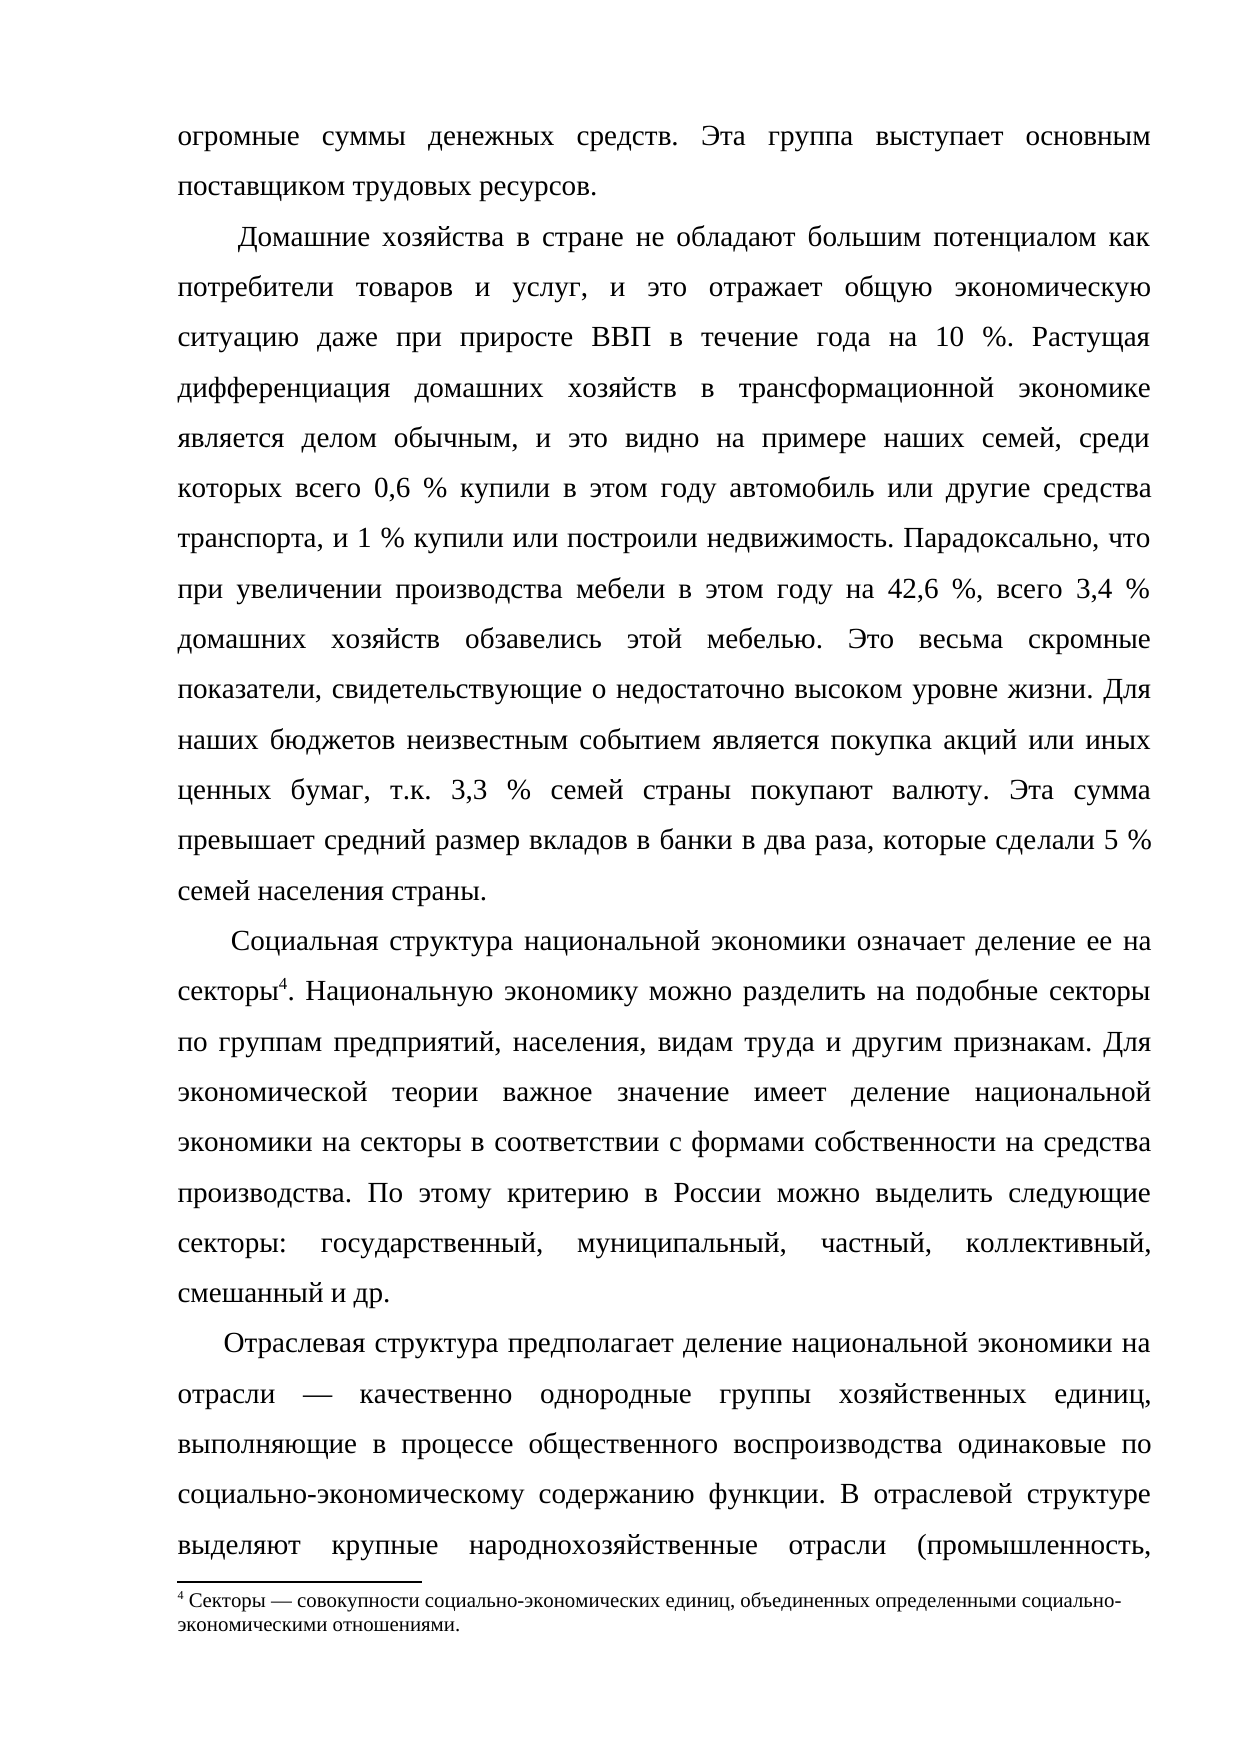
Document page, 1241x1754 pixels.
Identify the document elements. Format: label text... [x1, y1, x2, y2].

text Социальная структура национальной экономики означает деление ее на секторы. Национальную экономику можно разделить на подобные секторы по группам предприятий, населения, видам труда и другим признакам. Для экономической теории важное значение имеет деление национальной экономики на секторы в соответствии с формами собственности на средства производства. По этому критерию в России можно выделить следующие секторы: государственный, муниципальный, частный, коллективный, смешанный и др. [177, 923, 1152, 1309]
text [177, 118, 1152, 202]
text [177, 1326, 1152, 1560]
text Домашние хозяйства в стране не обладают большим потенциалом как потребители товаров и услуг, и это отражает общую экономическую ситуацию даже при приросте ВВП в течение года на 10 %. Растущая дифференциация домашних хозяйств в трансформационной экономике является делом обычным, и это видно на примере наших семей, среди которых всего 0,6 % купили в этом году автомобиль или другие средства транспорта, и 1 % купили или построили недвижимость. Парадоксально, что при увеличении производства мебели в этом году на 42,6 %, всего 3,4 % домашних хозяйств обзавелись этой мебелью. Это весьма скромные показатели, свидетельствующие о недостаточно высоком уровне жизни. Для наших бюджетов неизвестным событием является покупка акций или иных ценных бумаг, т.к. 3,3 % семей страны покупают валюту. Эта сумма превышает средний размер вкладов в банки в два раза, которые сделали 5 % семей населения страны. [177, 219, 1152, 906]
